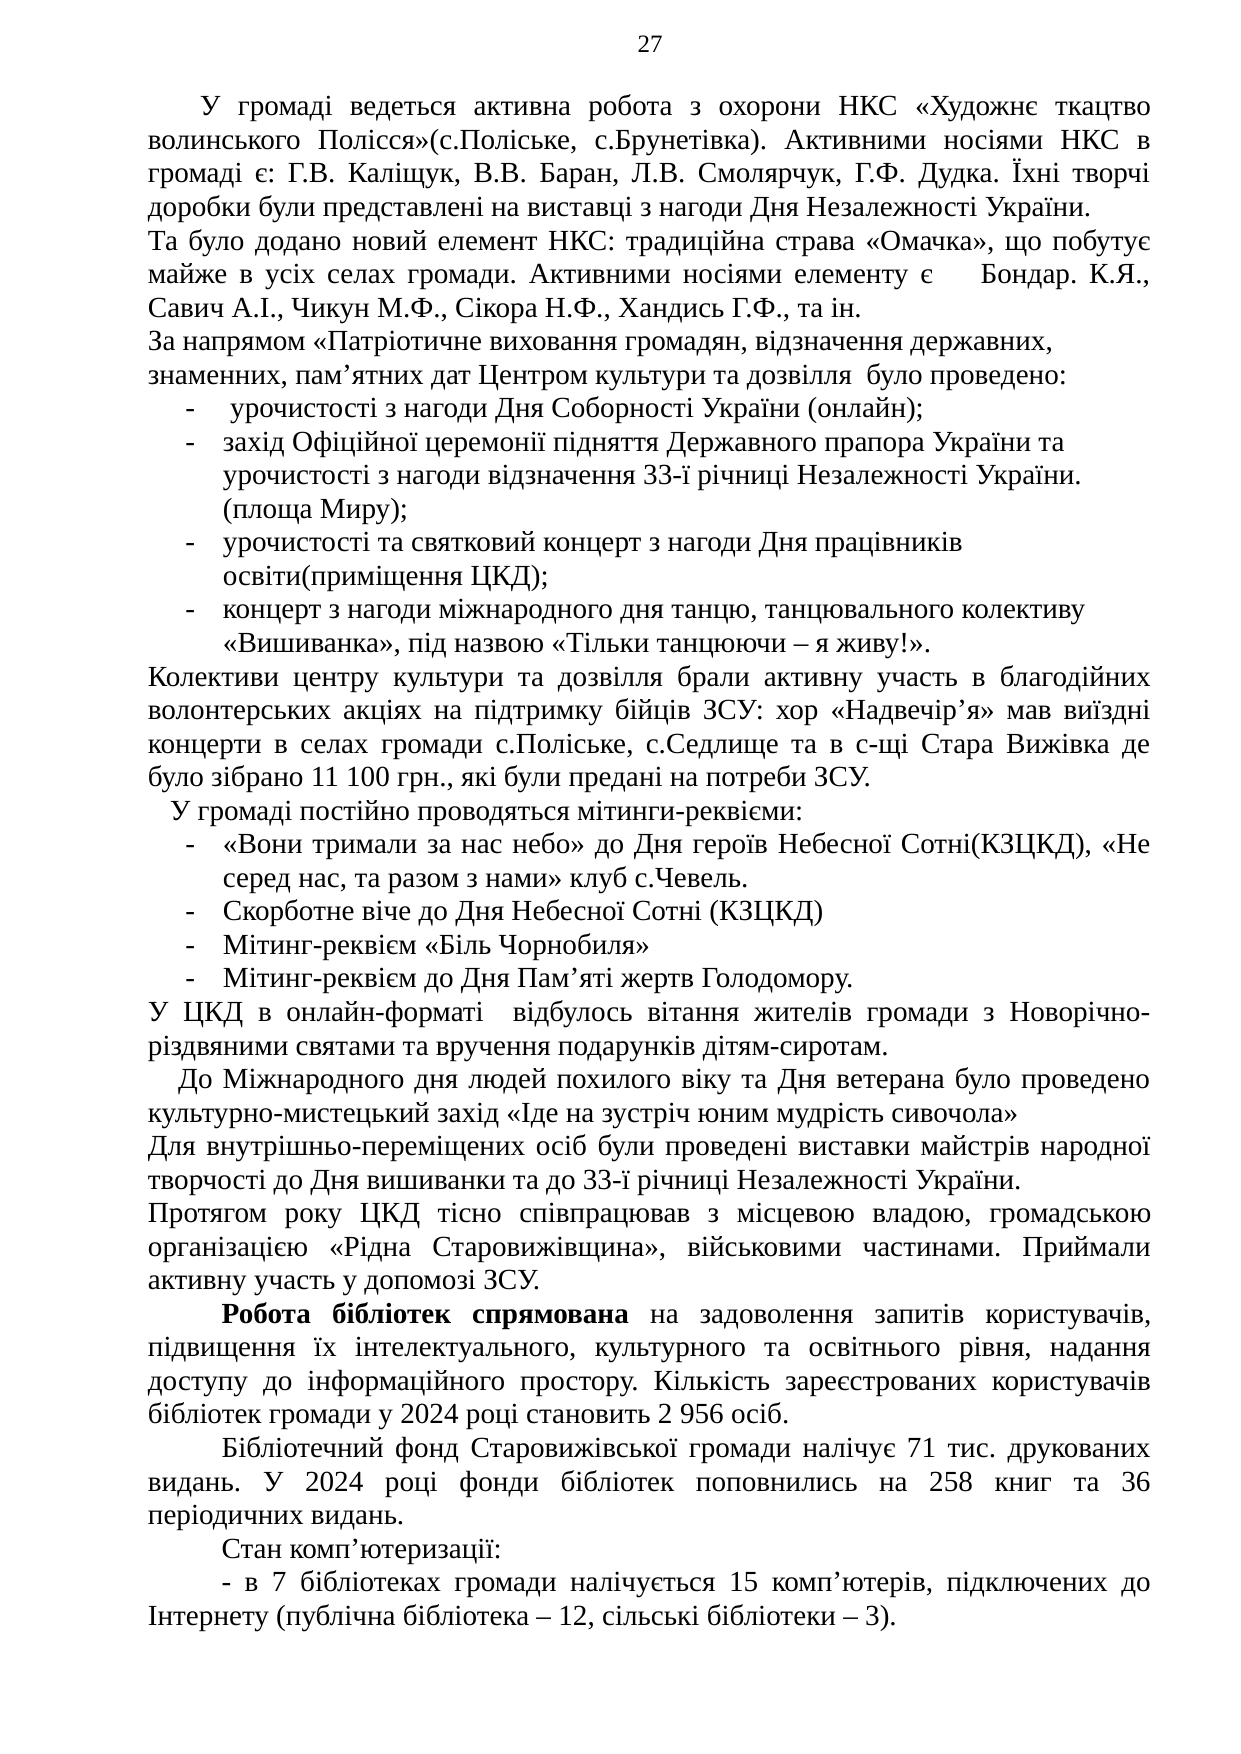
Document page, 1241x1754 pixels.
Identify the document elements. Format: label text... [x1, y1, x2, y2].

text За напрямом «Патріотичне виховання громадян, відзначення державних, знаменних, пам’ятних дат Центром культури та дозвілля було проведено: [148, 323, 1152, 390]
text - в 7 бібліотеках громади налічується 15 комп’ютерів, підключених до Інтернету (публічна бібліотека – 12, сільські бібліотеки – 3). [148, 1564, 1152, 1631]
text У громаді постійно проводяться мітинги-реквієми: [148, 793, 1152, 826]
text Бібліотечний фонд Старовижівської громади налічує 71 тис. друкованих видань. У 2024 році фонди бібліотек поповнились на 258 книг та 36 періодичних видань. [148, 1430, 1152, 1531]
list захід Офіційної церемонії підняття Державного прапора України та урочистості з нагоди відзначення 33-ї річниці Незалежності України. (площа Миру); [185, 424, 1152, 524]
text У громаді ведеться активна робота з охорони НКС «Художнє ткацтво волинського Полісся»(с.Поліське, с.Брунетівка). Активними носіями НКС в громаді є: Г.В. Каліщук, В.В. Баран, Л.В. Смолярчук, Г.Ф. Дудка. Їхні творчі доробки були представлені на виставці з нагоди Дня Незалежності України. [148, 88, 1152, 223]
list Мітинг-реквієм «Біль Чорнобиля» [185, 927, 1152, 961]
text Робота бібліотек спрямована на задоволення запитів користувачів, підвищення їх інтелектуального, культурного та освітнього рівня, надання доступу до інформаційного простору. Кількість зареєстрованих користувачів бібліотек громади у 2024 році становить 2 956 осіб. [148, 1296, 1152, 1430]
text До Міжнародного дня людей похилого віку та Дня ветерана було проведено культурно-мистецький захід «Іде на зустріч юним мудрість сивочола» [148, 1061, 1152, 1128]
list концерт з нагоди міжнародного дня танцю, танцювального колективу «Вишиванка», під назвою «Тільки танцюючи – я живу!». [185, 592, 1152, 659]
list Мітинг-реквієм до Дня Пам’яті жертв Голодомору. [185, 961, 1152, 994]
text Протягом року ЦКД тісно співпрацював з місцевою владою, громадською організацією «Рідна Старовижівщина», військовими частинами. Приймали активну участь у допомозі ЗСУ. [148, 1195, 1152, 1296]
text Колективи центру культури та дозвілля брали активну участь в благодійних волонтерських акціях на підтримку бійців ЗСУ: хор «Надвечір’я» мав виїздні концерти в селах громади с.Поліське, с.Седлище та в с-щі Стара Вижівка де було зібрано 11 100 грн., які були предані на потреби ЗСУ. [148, 659, 1152, 793]
list Скорботне віче до Дня Небесної Сотні (КЗЦКД) [185, 893, 1152, 927]
text Для внутрішньо-переміщених осіб були проведені виставки майстрів народної творчості до Дня вишиванки та до 33-ї річниці Незалежності України. [148, 1128, 1152, 1195]
text Та було додано новий елемент НКС: традиційна страва «Омачка», що побутує майже в усіх селах громади. Активними носіями елементу є Бондар. К.Я., Савич А.І., Чикун М.Ф., Сікора Н.Ф., Хандись Г.Ф., та ін. [148, 223, 1152, 323]
list урочистості з нагоди Дня Соборності України (онлайн); [185, 390, 1152, 424]
list «Вони тримали за нас небо» до Дня героїв Небесної Сотні(КЗЦКД), «Не серед нас, та разом з нами» клуб с.Чевель. [185, 826, 1152, 893]
text У ЦКД в онлайн-форматі відбулось вітання жителів громади з Новорічно-різдвяними святами та вручення подарунків дітям-сиротам. [148, 994, 1152, 1061]
list урочистості та святковий концерт з нагоди Дня працівників освіти(приміщення ЦКД); [185, 524, 1152, 592]
text Стан комп’ютеризації: [148, 1531, 1152, 1564]
